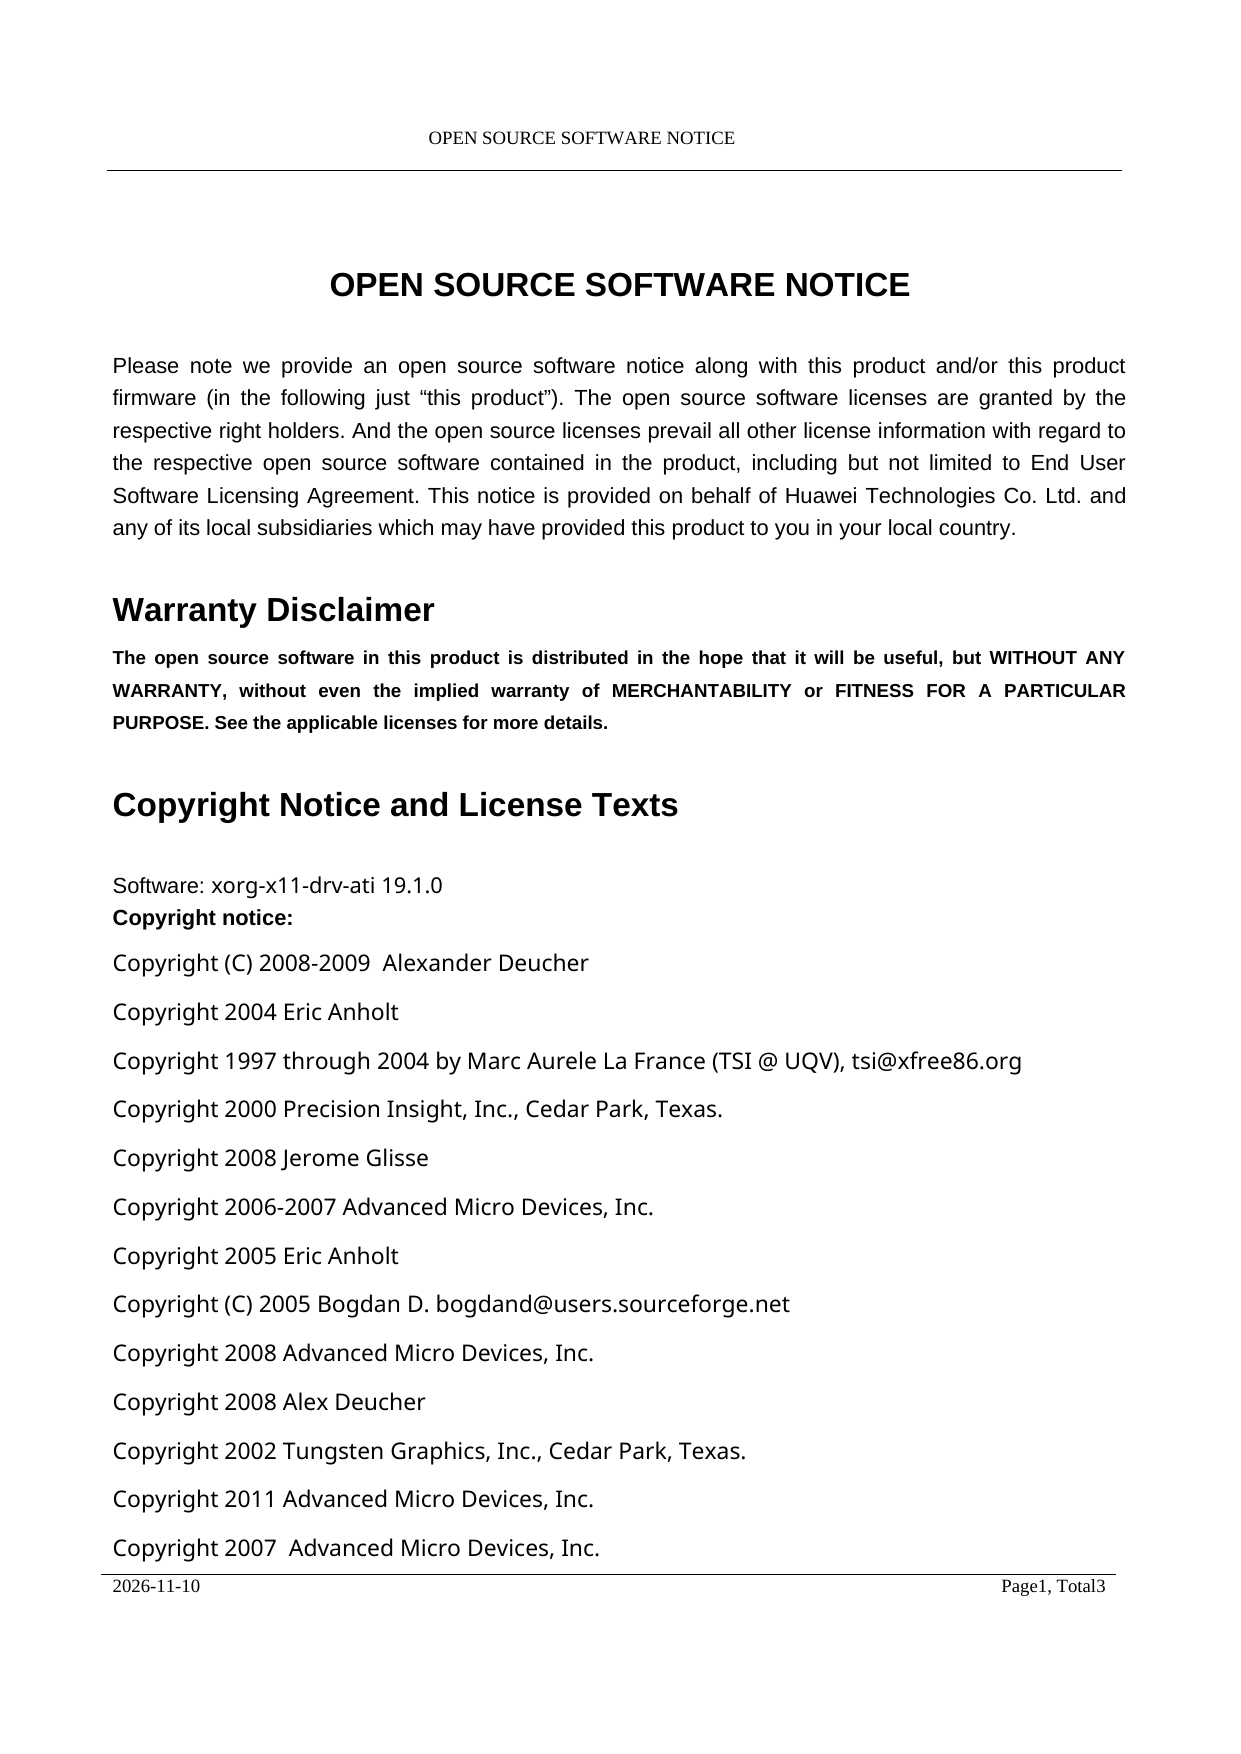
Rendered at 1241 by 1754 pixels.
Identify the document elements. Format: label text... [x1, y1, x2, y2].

text Software: xorg-x11-drv-ati 19.1.0 [112, 869, 1128, 901]
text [112, 947, 1128, 1564]
text Copyright notice: [112, 901, 1128, 934]
text Copyright Notice and License Texts [112, 771, 1128, 836]
text Please note we provide an open source software notice along with this product and/or this product firmware (in the following just “this product”). The open source software licenses are granted by the respective right holders. And the open source licenses prevail all other license information with regard to the respective open source software contained in the product, including but not limited to End User Software Licensing Agreement. This notice is provided on behalf of Huawei Technologies Co. Ltd. and any of its local subsidiaries which may have provided this product to you in your local country. [112, 349, 1128, 544]
text Warranty Disclaimer [112, 576, 1128, 641]
text The open source software in this product is distributed in the hope that it will be useful, but WITHOUT ANY WARRANTY, without even the implied warranty of MERCHANTABILITY or FITNESS FOR A PARTICULAR PURPOSE. See the applicable licenses for more details. [112, 641, 1128, 739]
text OPEN SOURCE SOFTWARE NOTICE [112, 251, 1128, 316]
